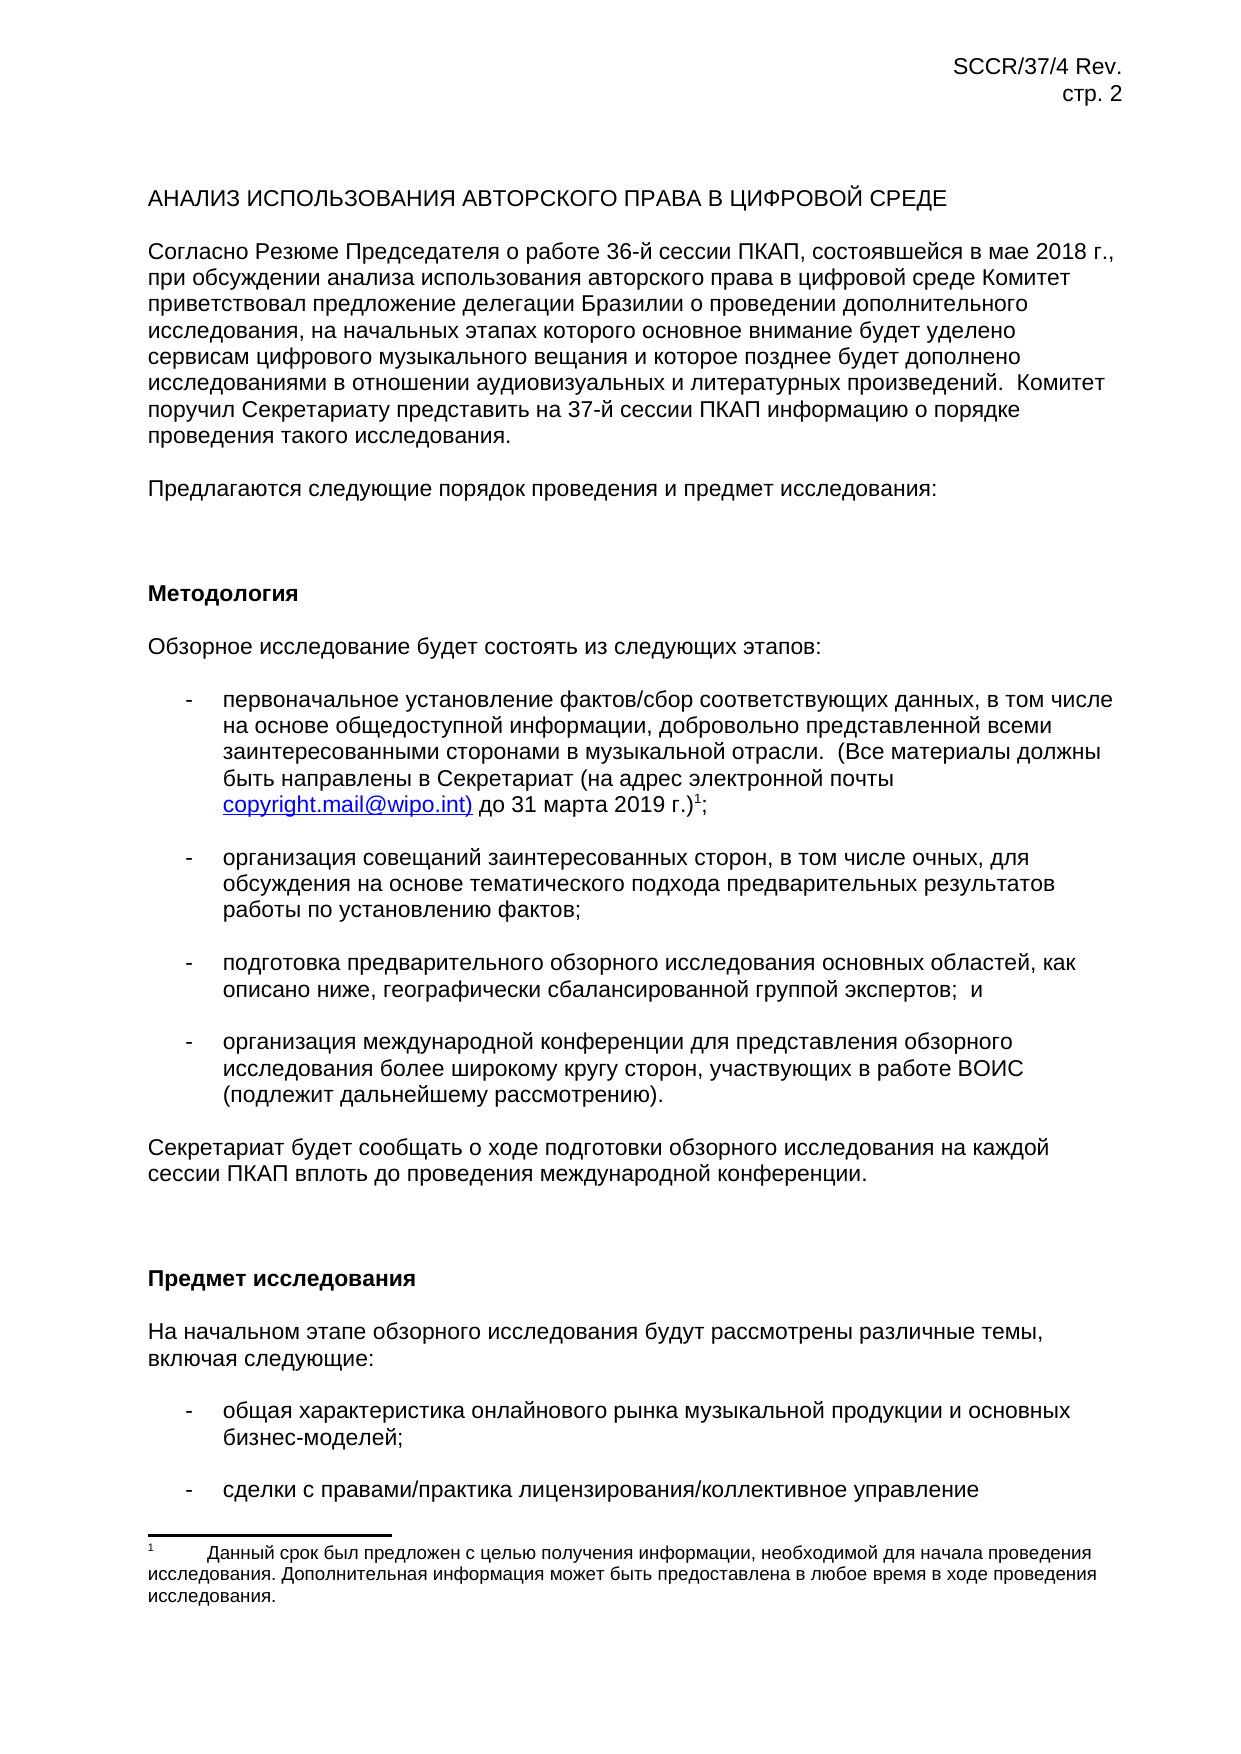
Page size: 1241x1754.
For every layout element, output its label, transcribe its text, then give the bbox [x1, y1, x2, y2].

text Методология [148, 580, 1122, 607]
text Обзорное исследование будет состоять из следующих этапов: [148, 633, 1122, 659]
text Предлагаются следующие порядок проведения и предмет исследования: [148, 475, 1122, 501]
text Согласно Резюме Председателя о работе 36-й сессии ПКАП, состоявшейся в мае 2018 г., при обсуждении анализа использования авторского права в цифровой среде Комитет приветствовал предложение делегации Бразилии о проведении дополнительного исследования, на начальных этапах которого основное внимание будет уделено сервисам цифрового музыкального вещания и которое позднее будет дополнено исследованиями в отношении аудиовизуальных и литературных произведений. Комитет поручил Секретариату представить на 37-й сессии ПКАП информацию о порядке проведения такого исследования. [148, 238, 1122, 448]
list организация международной конференции для представления обзорного исследования более широкому кругу сторон, участвующих в работе ВОИС (подлежит дальнейшему рассмотрению). [185, 1028, 1122, 1107]
list первоначальное установление фактов/сбор соответствующих данных, в том числе на основе общедоступной информации, добровольно представленной всеми заинтересованными сторонами в музыкальной отрасли. (Все материалы должны быть направлены в Секретариат (на адрес электронной почты copyright.mail@wipo.int) до 31 марта 2019 г.); [185, 686, 1122, 817]
list организация совещаний заинтересованных сторон, в том числе очных, для обсуждения на основе тематического подхода предварительных результатов работы по установлению фактов; [185, 844, 1122, 923]
text Предмет исследования [148, 1265, 1122, 1292]
text Секретариат будет сообщать о ходе подготовки обзорного исследования на каждой сессии ПКАП вплоть до проведения международной конференции. [148, 1134, 1122, 1186]
list подготовка предварительного обзорного исследования основных областей, как описано ниже, географически сбалансированной группой экспертов; и [185, 949, 1122, 1002]
list сделки с правами/практика лицензирования/коллективное управление [185, 1476, 1122, 1503]
list общая характеристика онлайнового рынка музыкальной продукции и основных бизнес-моделей; [185, 1397, 1122, 1450]
text На начальном этапе обзорного исследования будут рассмотрены различные темы, включая следующие: [148, 1318, 1122, 1371]
text АНАЛИЗ ИСПОЛЬЗОВАНИЯ АВТОРСКОГО ПРАВА В ЦИФРОВОЙ СРЕДЕ [148, 185, 1122, 211]
